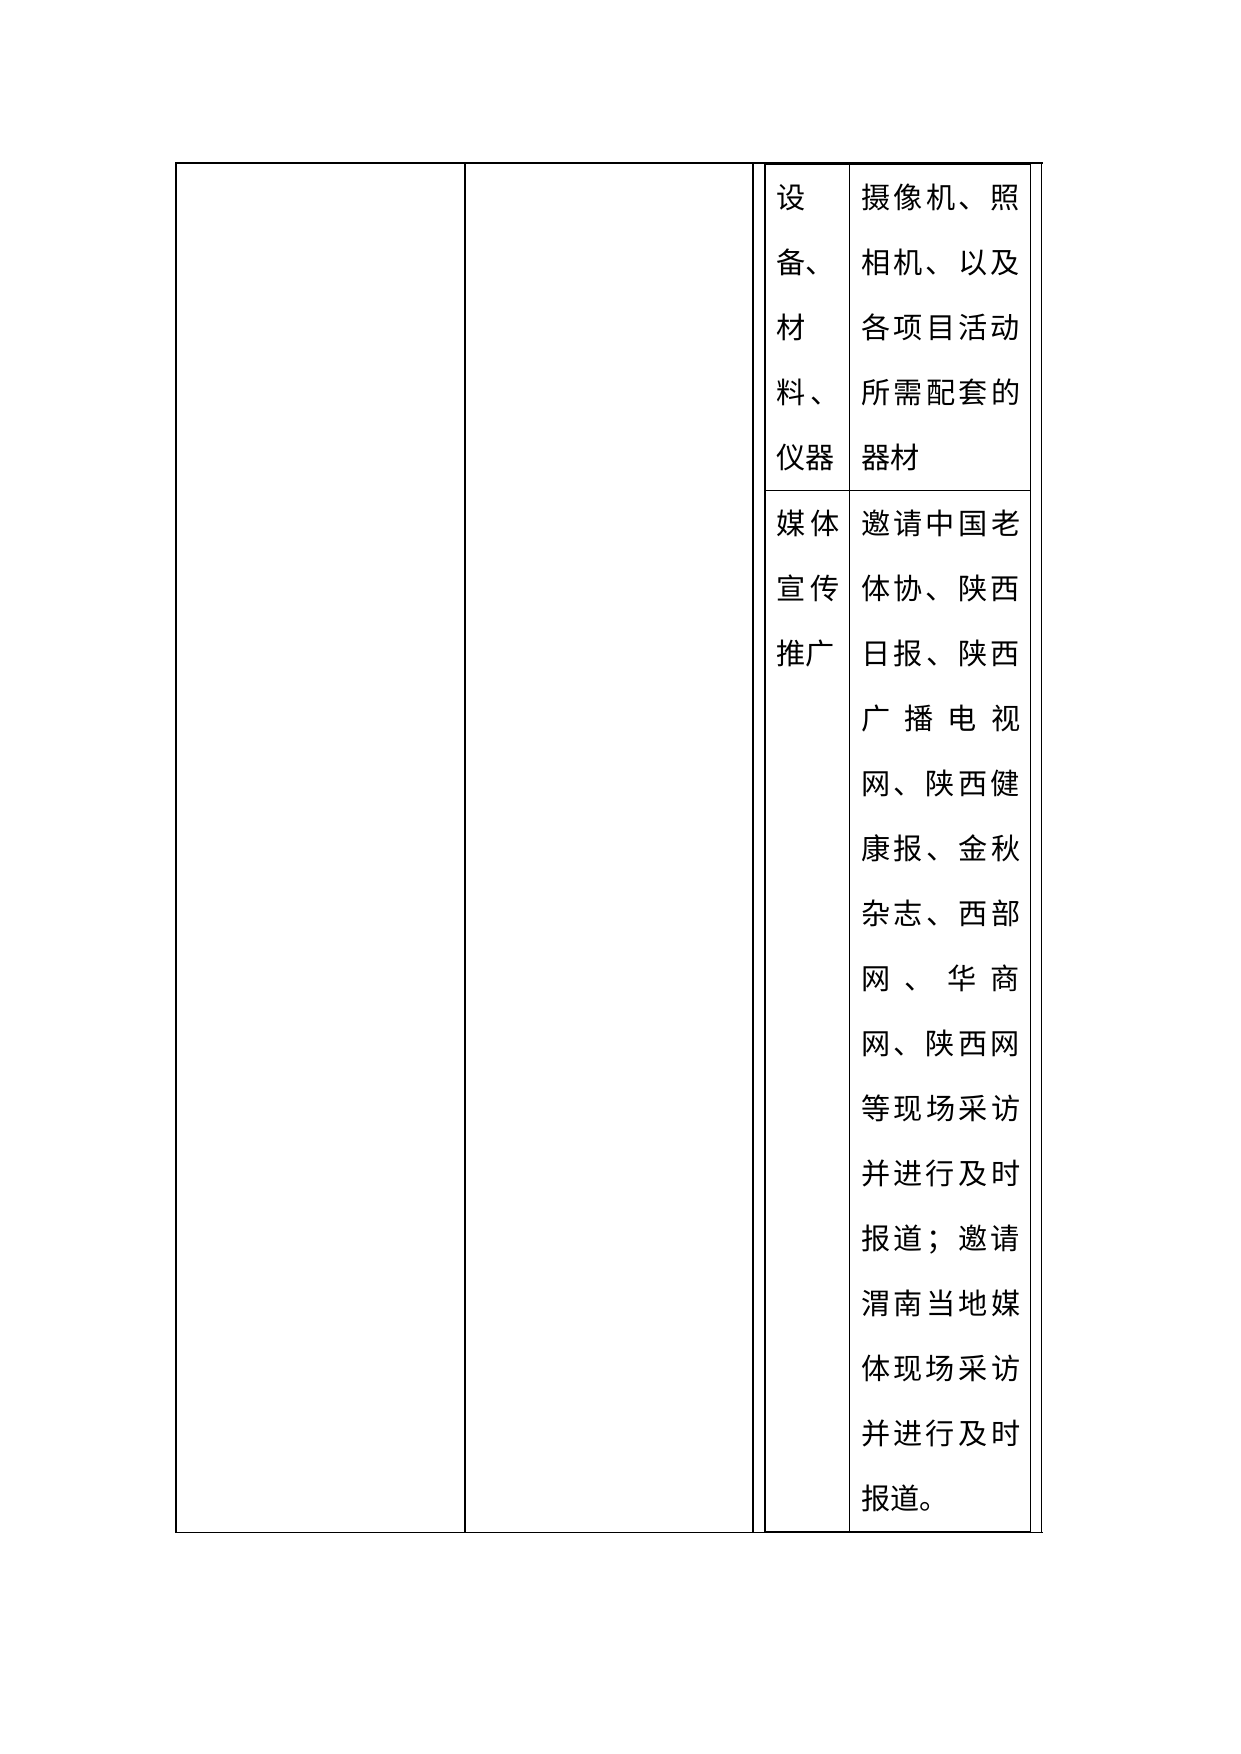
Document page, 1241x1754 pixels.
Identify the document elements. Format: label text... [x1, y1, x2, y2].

table_cell [766, 165, 849, 490]
table_cell [850, 165, 1030, 490]
table_cell [754, 164, 764, 1532]
table_cell 1 [466, 164, 752, 1532]
table_cell [850, 491, 1030, 1531]
table_cell [1031, 164, 1041, 1532]
table_cell ★ [177, 164, 464, 1532]
table_cell [766, 491, 849, 1531]
